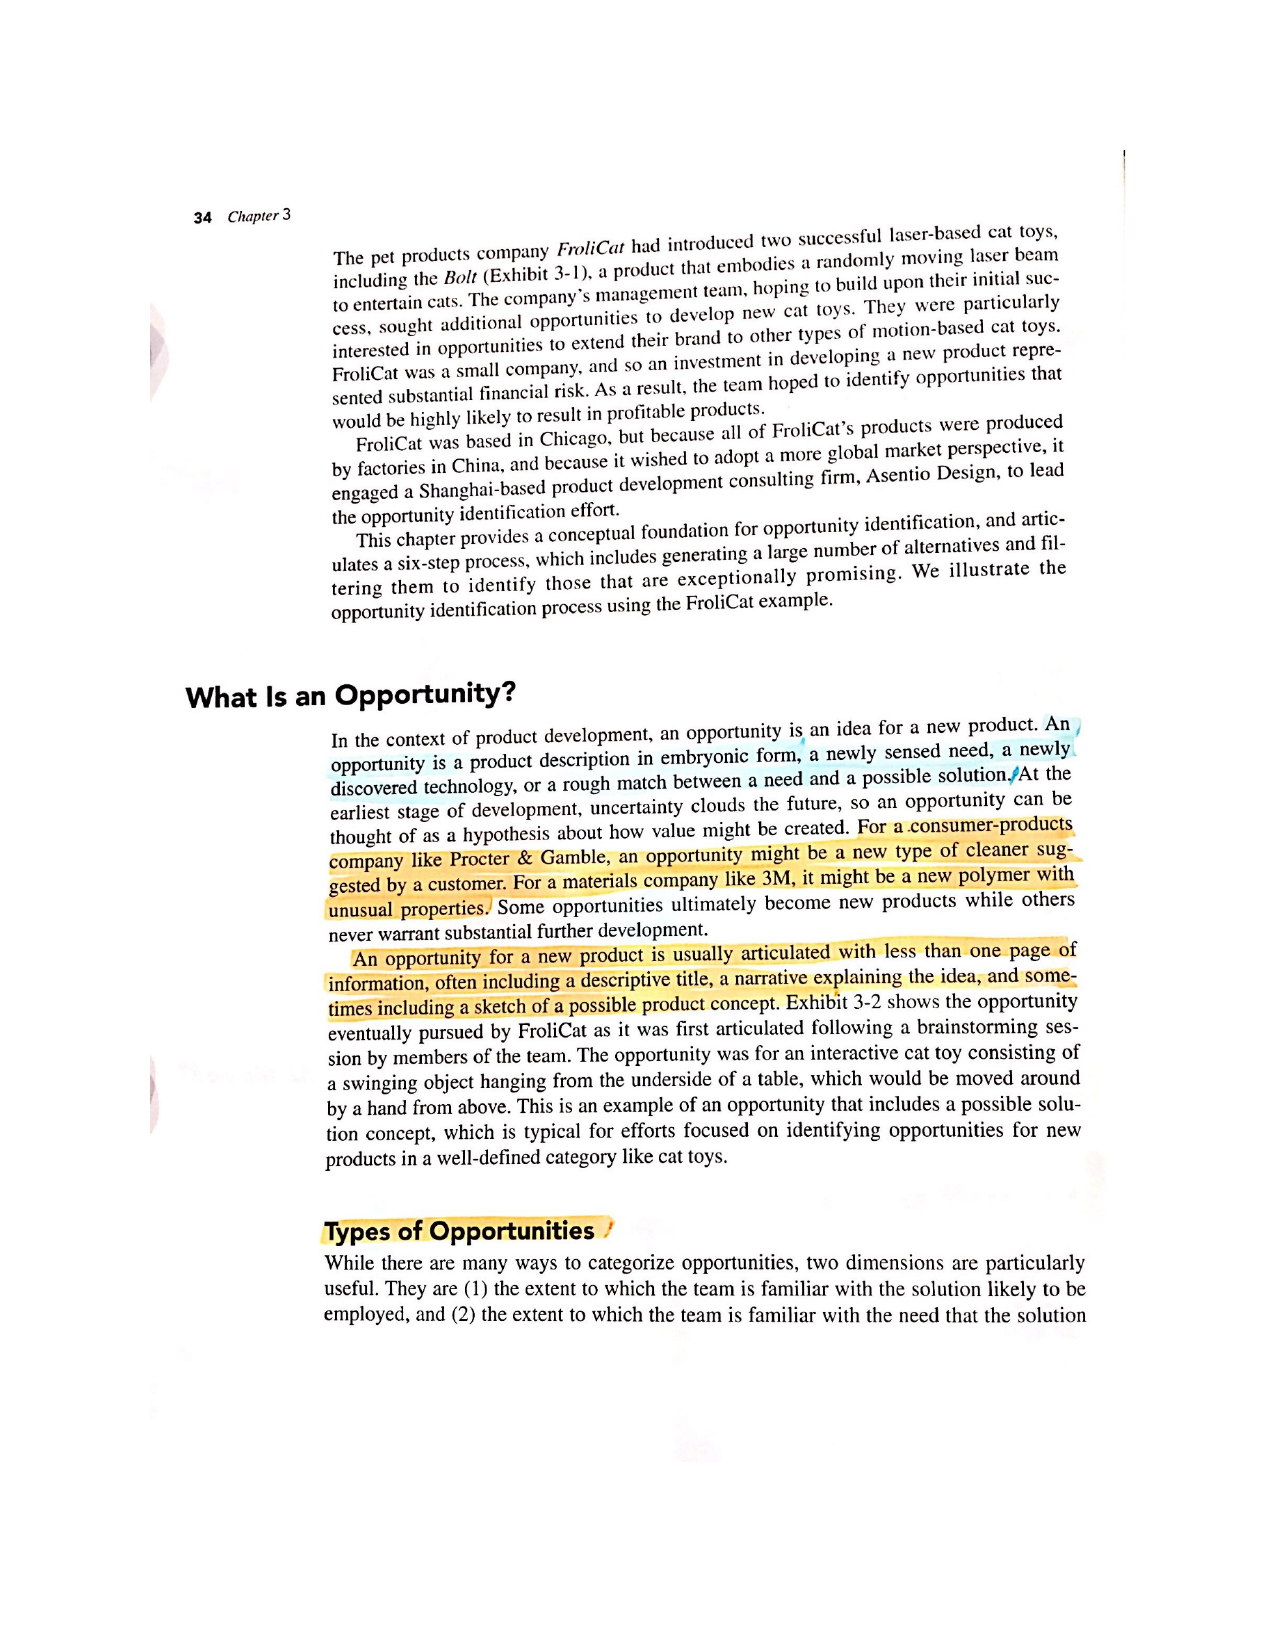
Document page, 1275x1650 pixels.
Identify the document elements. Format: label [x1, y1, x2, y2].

picture [150, 150, 1125, 1462]
